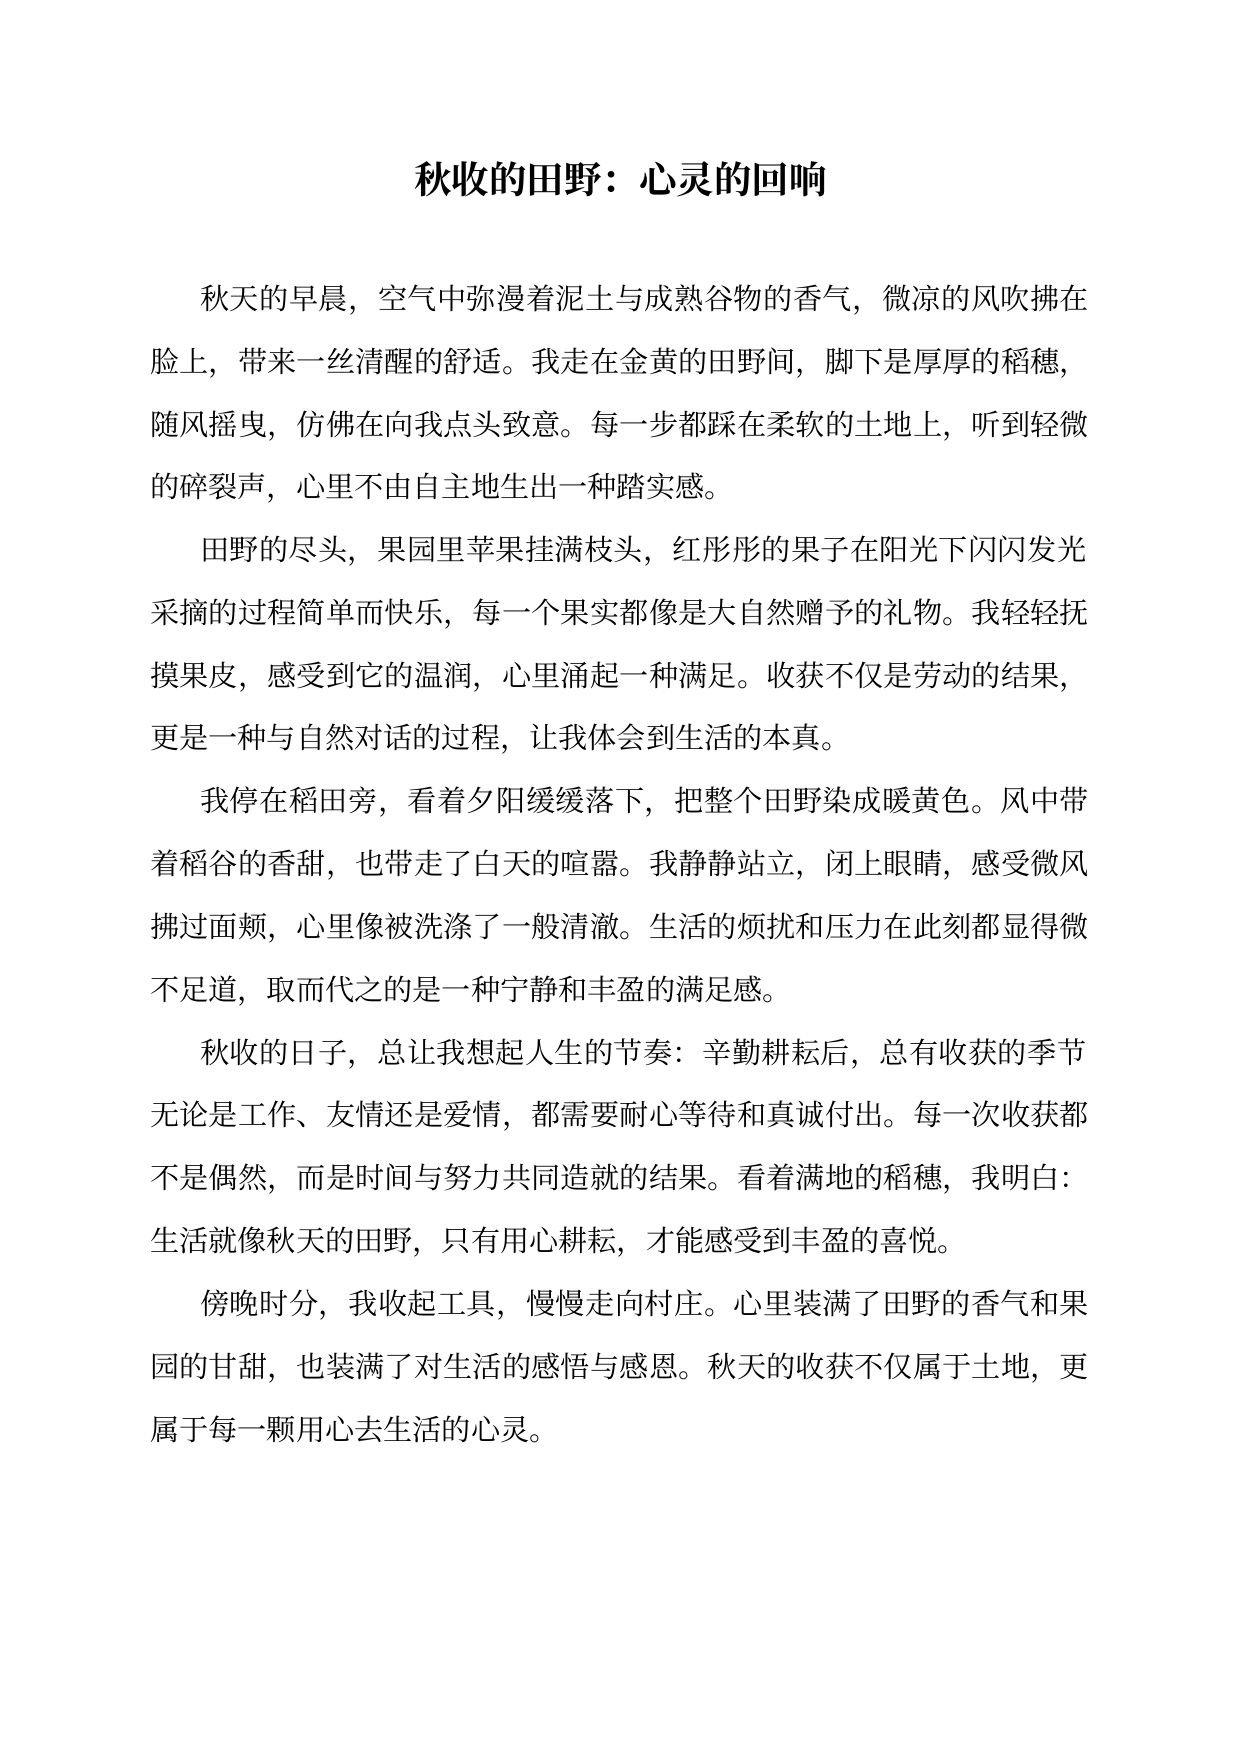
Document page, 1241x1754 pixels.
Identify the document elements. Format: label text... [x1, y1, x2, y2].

text 田野的尽头，果园里苹果挂满枝头，红彤彤的果子在阳光下闪闪发光。采摘的过程简单而快乐，每一个果实都像是大自然赠予的礼物。我轻轻抚摸果皮，感受到它的温润，心里涌起一种满足。收获不仅是劳动的结果，更是一种与自然对话的过程，让我体会到生活的本真。 [150, 527, 1090, 757]
text 秋天的早晨，空气中弥漫着泥土与成熟谷物的香气，微凉的风吹拂在脸上，带来一丝清醒的舒适。我走在金黄的田野间，脚下是厚厚的稻穗，随风摇曳，仿佛在向我点头致意。每一步都踩在柔软的土地上，听到轻微的碎裂声，心里不由自主地生出一种踏实感。 [150, 276, 1090, 506]
text 傍晚时分，我收起工具，慢慢走向村庄。心里装满了田野的香气和果园的甘甜，也装满了对生活的感悟与感恩。秋天的收获不仅属于土地，更属于每一颗用心去生活的心灵。 [150, 1281, 1090, 1448]
subtitle 秋收的田野：心灵的回响 [150, 150, 1090, 204]
text 秋收的日子，总让我想起人生的节奏：辛勤耕耘后，总有收获的季节。无论是工作、友情还是爱情，都需要耐心等待和真诚付出。每一次收获都不是偶然，而是时间与努力共同造就的结果。看着满地的稻穗，我明白：生活就像秋天的田野，只有用心耕耘，才能感受到丰盈的喜悦。 [150, 1029, 1090, 1260]
text 我停在稻田旁，看着夕阳缓缓落下，把整个田野染成暖黄色。风中带着稻谷的香甜，也带走了白天的喧嚣。我静静站立，闭上眼睛，感受微风拂过面颊，心里像被洗涤了一般清澈。生活的烦扰和压力在此刻都显得微不足道，取而代之的是一种宁静和丰盈的满足感。 [150, 778, 1090, 1008]
